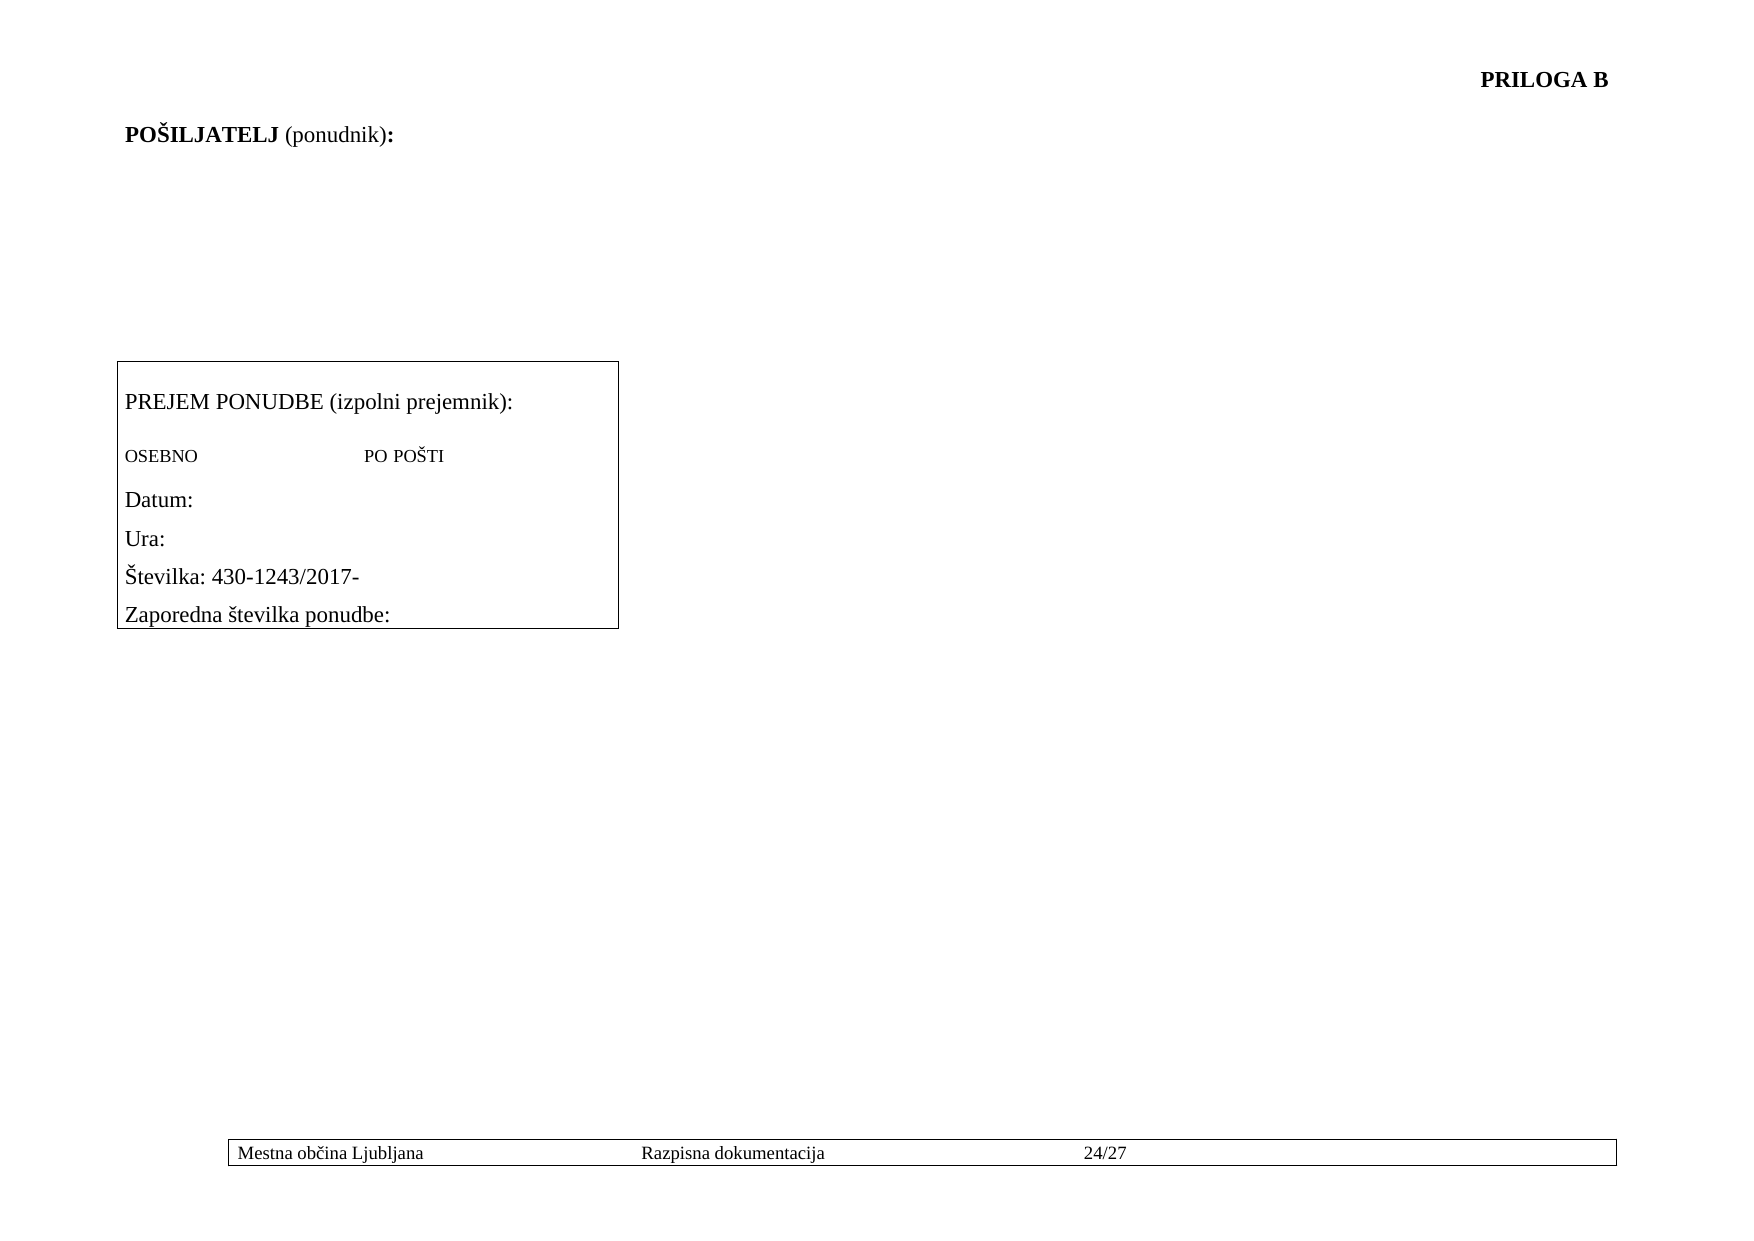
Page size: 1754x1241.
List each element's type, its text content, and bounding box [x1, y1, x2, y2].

table_header PREJEM PONUDBE (izpolni prejemnik): osebno po pošti Datum: Ura: Številka: 430-1243/2017- Zaporedna številka ponudbe: [118, 362, 618, 628]
table_header POŠILJATELJ (ponudnik): [118, 95, 620, 279]
text PRILOGA B [125, 66, 1608, 92]
